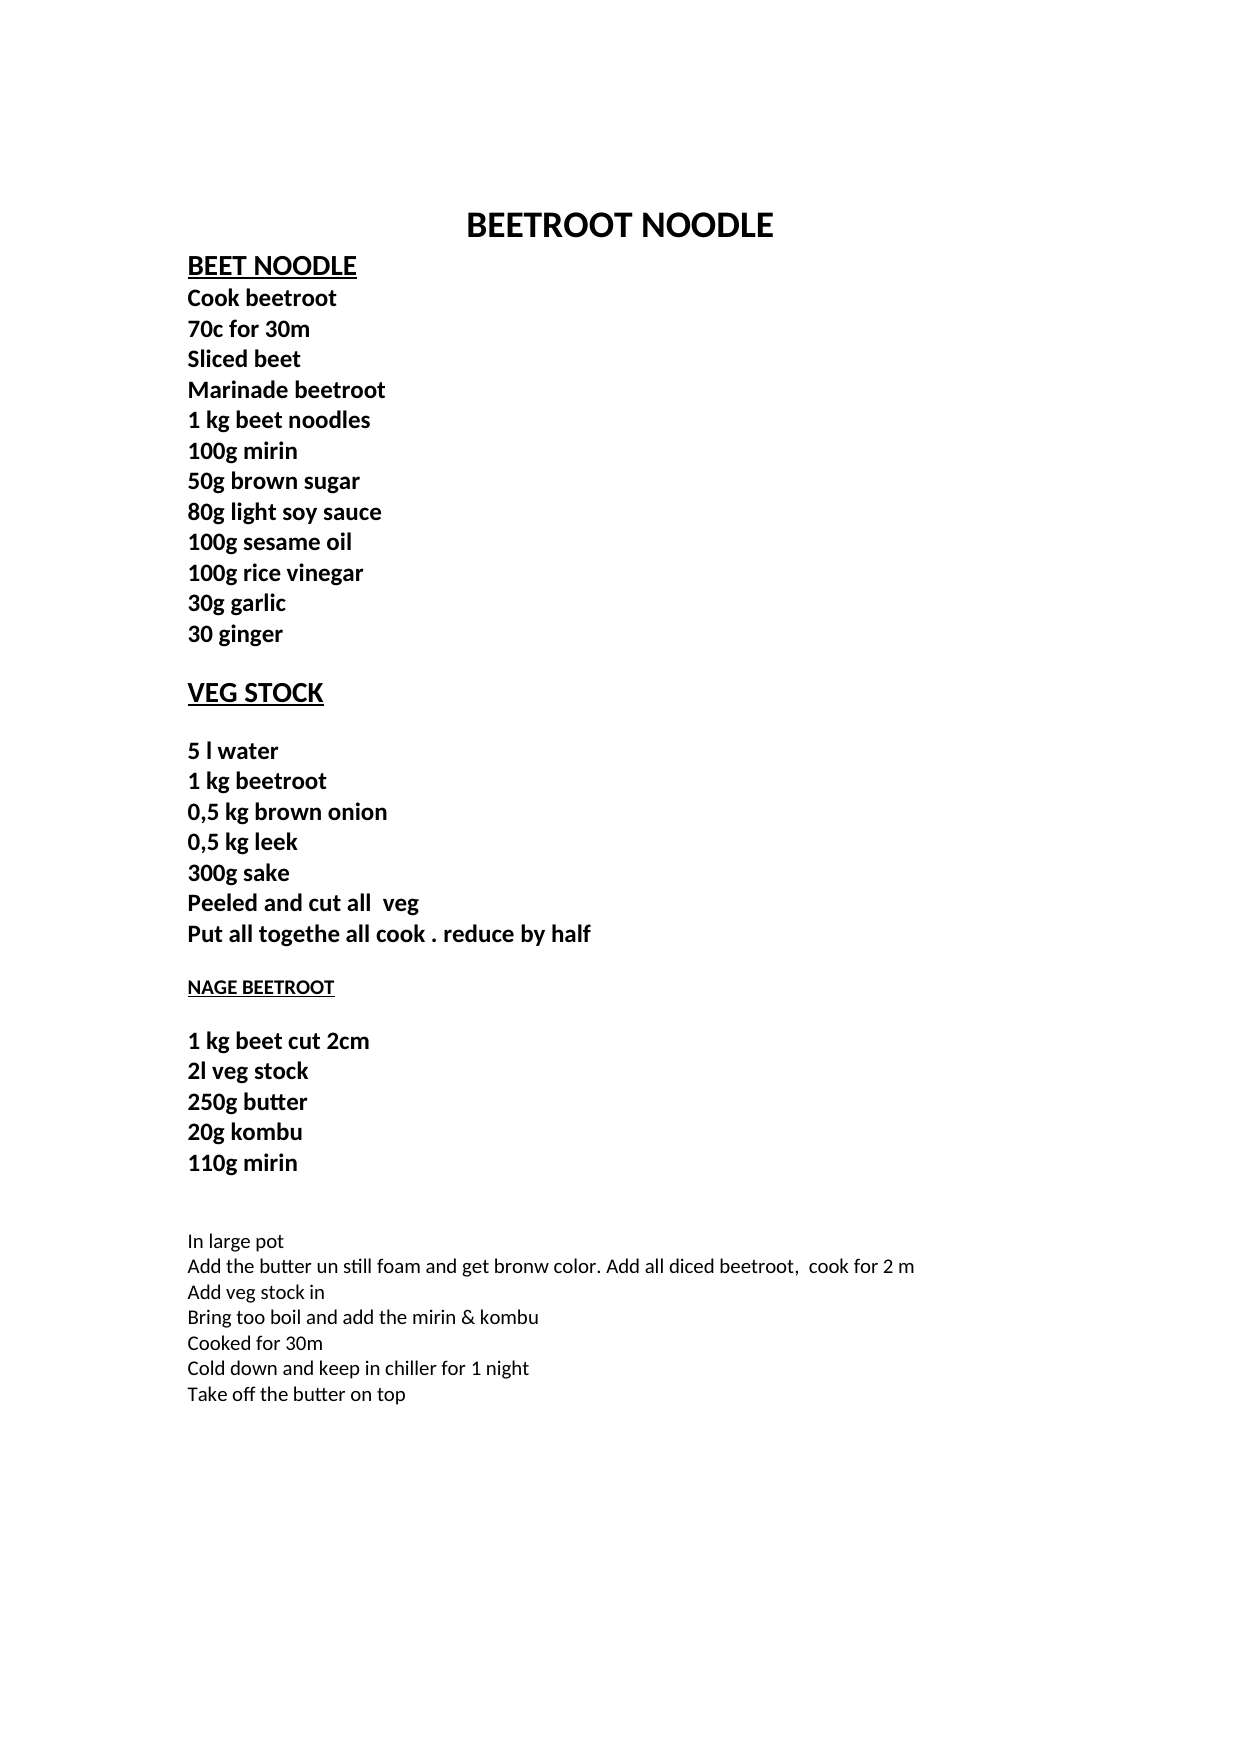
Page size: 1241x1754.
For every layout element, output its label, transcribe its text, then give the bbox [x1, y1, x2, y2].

text Put all togethe all cook . reduce by half [187, 918, 1053, 949]
text 300g sake [187, 857, 1053, 888]
text 30g garlic [187, 587, 1053, 618]
text 1 kg beet noodles [187, 404, 1053, 435]
text VEG STOCK [187, 674, 1053, 709]
text Marinade beetroot [187, 374, 1053, 404]
text Cold down and keep in chiller for 1 night [187, 1355, 1053, 1381]
text Bring too boil and add the mirin & kombu [187, 1304, 1053, 1330]
text 100g rice vinegar [187, 557, 1053, 587]
text Add veg stock in [187, 1279, 1053, 1304]
text 30 ginger [187, 618, 1053, 648]
text Cook beetroot [187, 282, 1053, 313]
text 0,5 kg brown onion [187, 796, 1053, 827]
text Add the butter un still foam and get bronw color. Add all diced beetroot, cook for 2 m [187, 1254, 1053, 1279]
text BEETROOT NOODLE [187, 201, 1053, 247]
text 70c for 30m [187, 313, 1053, 343]
text Peeled and cut all veg [187, 888, 1053, 918]
text 20g kombu [187, 1116, 1053, 1147]
text 110g mirin [187, 1147, 1053, 1177]
text 2l veg stock [187, 1055, 1053, 1086]
text 5 l water [187, 735, 1053, 766]
text 1 kg beetroot [187, 766, 1053, 796]
text 80g light soy sauce [187, 496, 1053, 526]
text 50g brown sugar [187, 465, 1053, 496]
text 0,5 kg leek [187, 827, 1053, 857]
text Cooked for 30m [187, 1330, 1053, 1355]
text 100g mirin [187, 435, 1053, 465]
text In large pot [187, 1228, 1053, 1254]
text Take off the butter on top [187, 1381, 1053, 1406]
text BEET NOODLE [187, 247, 1053, 282]
text 100g sesame oil [187, 526, 1053, 557]
text NAGE BEETROOT [187, 974, 1053, 999]
text Sliced beet [187, 343, 1053, 374]
text 250g butter [187, 1086, 1053, 1116]
text 1 kg beet cut 2cm [187, 1025, 1053, 1055]
